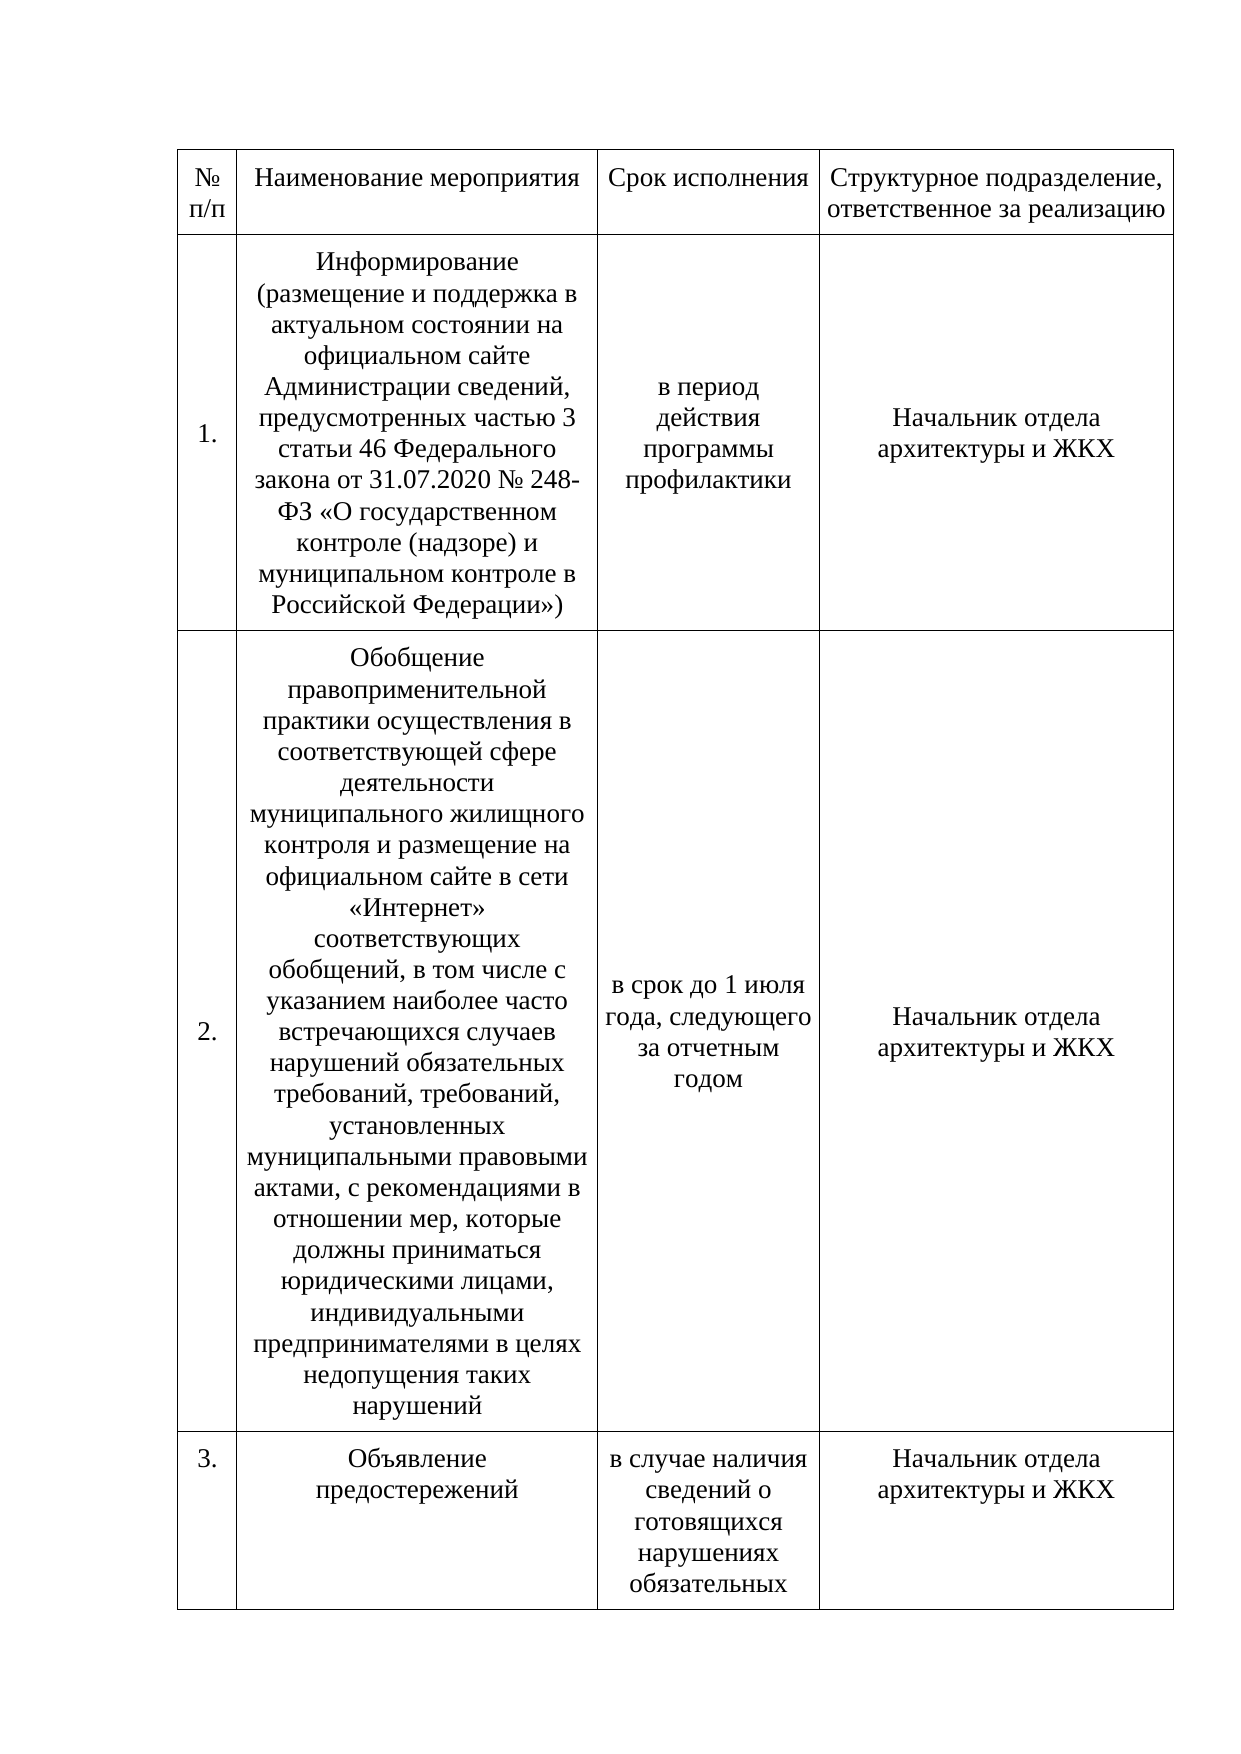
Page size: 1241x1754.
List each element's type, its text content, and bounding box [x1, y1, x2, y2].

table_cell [237, 1432, 597, 1609]
table_header Наименование мероприятия [237, 150, 597, 234]
table_cell в период действия программы профилактики [598, 235, 819, 630]
table_cell Начальник отдела архитектуры и ЖКХ [820, 631, 1173, 1431]
table_cell 3. [178, 1432, 236, 1609]
table_cell 1. [178, 235, 236, 630]
table_header Срок исполнения [598, 150, 819, 234]
table_cell Обобщение правоприменительной практики осуществления в соответствующей сфере деятельности муниципального жилищного контроля и размещение на официальном сайте в сети «Интернет» соответствующих обобщений, в том числе с указанием наиболее часто встречающихся случаев нарушений обязательных требований, требований, установленных муниципальными правовыми актами, с рекомендациями в отношении мер, которые должны приниматься юридическими лицами, индивидуальными предпринимателями в целях недопущения таких нарушений [237, 631, 597, 1431]
table_cell в срок до 1 июля года, следующего за отчетным годом [598, 631, 819, 1431]
table_header № п/п [178, 150, 236, 234]
table_cell Информирование (размещение и поддержка в актуальном состоянии на официальном сайте Администрации сведений, предусмотренных частью 3 статьи 46 Федерального закона от 31.07.2020 № 248-ФЗ «О государственном контроле (надзоре) и муниципальном контроле в Российской Федерации») [237, 235, 597, 630]
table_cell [820, 1432, 1173, 1609]
table_header Структурное подразделение, ответственное за реализацию [820, 150, 1173, 234]
table_cell 2. [178, 631, 236, 1431]
table_cell Начальник отдела архитектуры и ЖКХ [820, 235, 1173, 630]
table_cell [598, 1432, 819, 1609]
